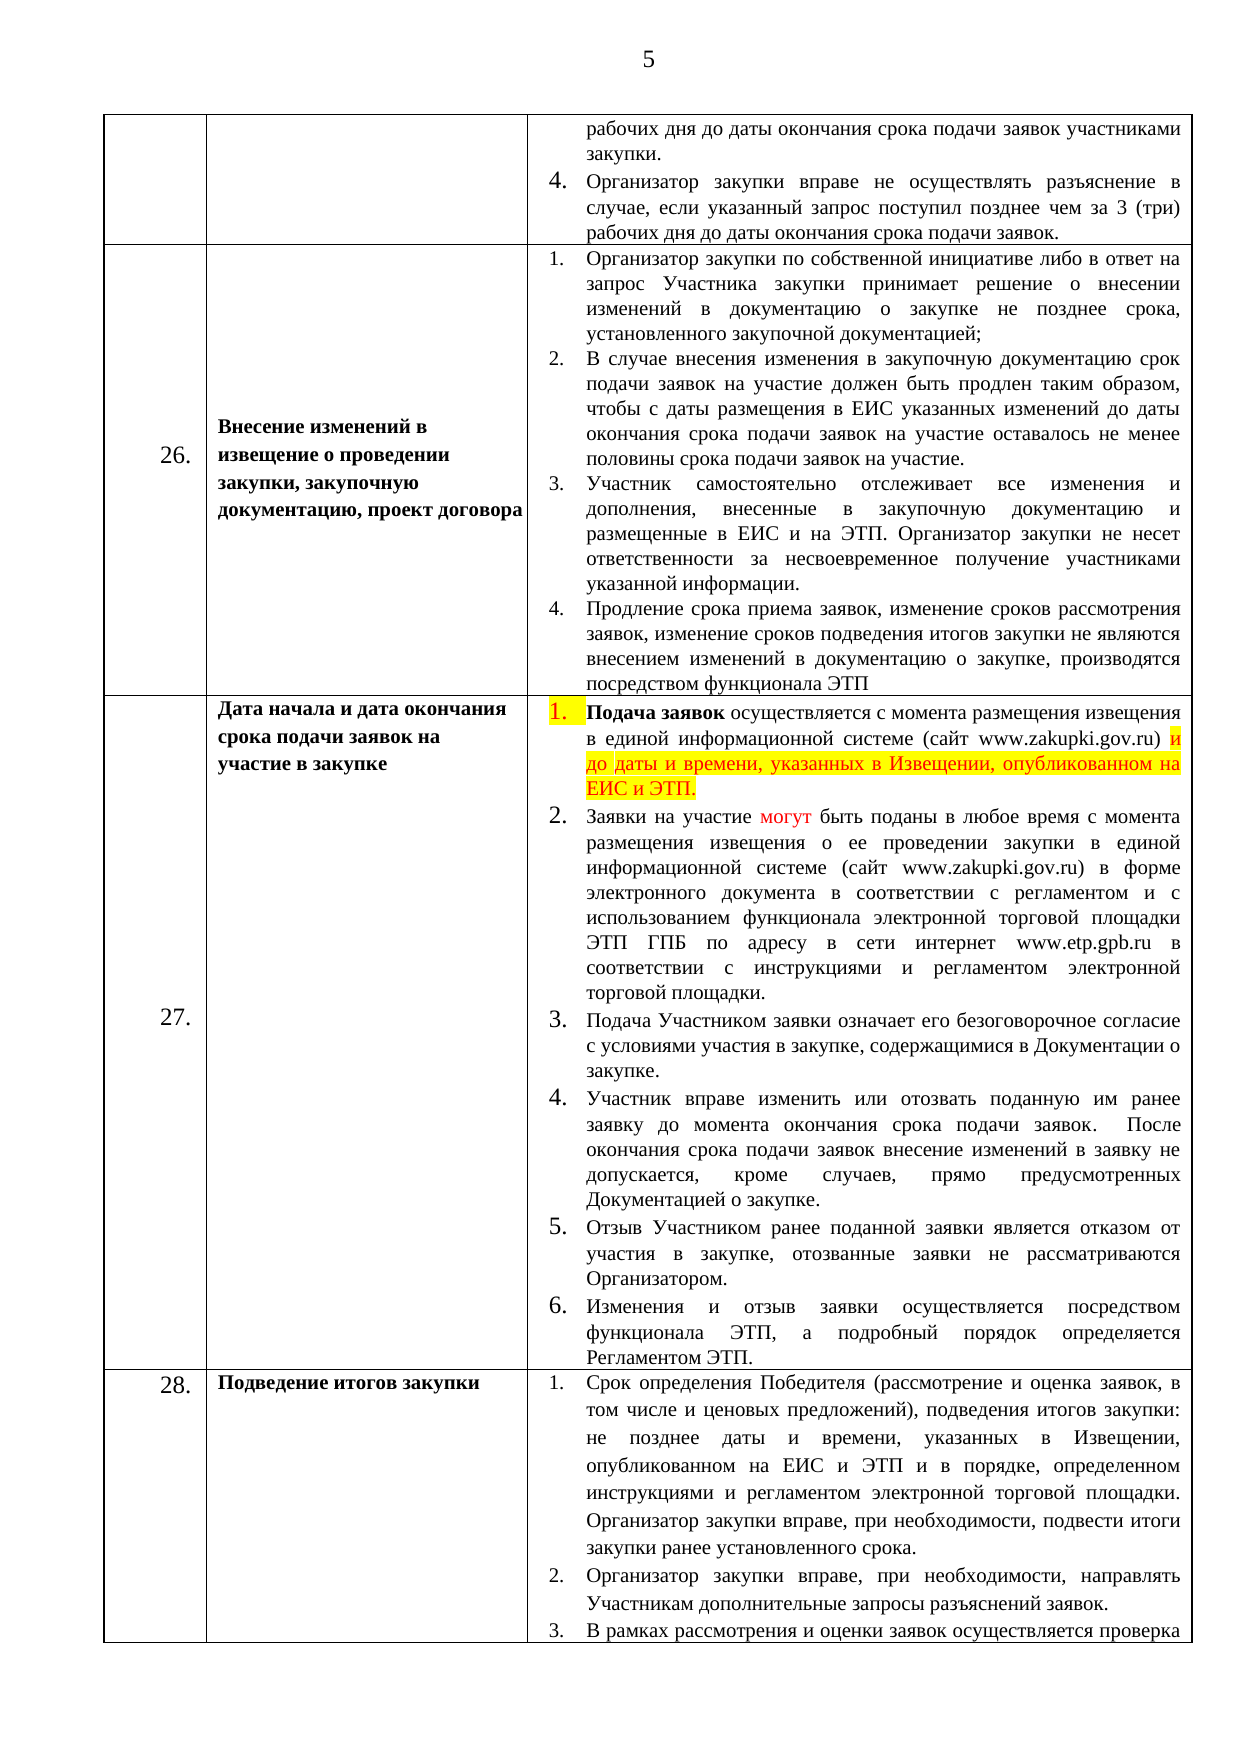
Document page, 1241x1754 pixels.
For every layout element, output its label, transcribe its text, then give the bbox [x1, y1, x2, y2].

table_cell Подача заявок осуществляется с момента размещения извещения в единой информационной системе (сайт www.zakupki.gov.ru) и до даты и времени, указанных в Извещении, опубликованном на ЕИС и ЭТП. Заявки на участие могут быть поданы в любое время с момента размещения извещения о ее проведении закупки в единой информационной системе (сайт www.zakupki.gov.ru) в форме электронного документа в соответствии с регламентом и с использованием функционала электронной торговой площадки ЭТП ГПБ по адресу в сети интернет www.etp.gpb.ru в соответствии с инструкциями и регламентом электронной торговой площадки. Подача Участником заявки означает его безоговорочное согласие с условиями участия в закупке, содержащимися в Документации о закупке. Участник вправе изменить или отозвать поданную им ранее заявку до момента окончания срока подачи заявок. После окончания срока подачи заявок внесение изменений в заявку не допускается, кроме случаев, прямо предусмотренных Документацией о закупке. Отзыв Участником ранее поданной заявки является отказом от участия в закупке, отозванные заявки не рассматриваются Организатором. Изменения и отзыв заявки осуществляется посредством функционала ЭТП, а подробный порядок определяется Регламентом ЭТП. [528, 696, 1191, 1369]
table_cell Дата начала и дата окончания срока подачи заявок на участие в закупке [207, 696, 527, 1369]
table_cell [105, 245, 206, 695]
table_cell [528, 1370, 1191, 1642]
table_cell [207, 1370, 527, 1642]
table_cell [105, 696, 206, 1369]
table_cell [105, 1370, 206, 1642]
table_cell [207, 115, 527, 244]
table_cell Организатор закупки по собственной инициативе либо в ответ на запрос Участника закупки принимает решение о внесении изменений в документацию о закупке не позднее срока, установленного закупочной документацией; В случае внесения изменения в закупочную документацию срок подачи заявок на участие должен быть продлен таким образом, чтобы с даты размещения в ЕИС указанных изменений до даты окончания срока подачи заявок на участие оставалось не менее половины срока подачи заявок на участие. Участник самостоятельно отслеживает все изменения и дополнения, внесенные в закупочную документацию и размещенные в ЕИС и на ЭТП. Организатор закупки не несет ответственности за несвоевременное получение участниками указанной информации. Продление срока приема заявок, изменение сроков рассмотрения заявок, изменение сроков подведения итогов закупки не являются внесением изменений в документацию о закупке, производятся посредством функционала ЭТП [528, 245, 1191, 695]
table_cell [105, 115, 206, 244]
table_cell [528, 115, 1191, 244]
table_cell Внесение изменений в извещение о проведении закупки, закупочную документацию, проект договора [207, 245, 527, 695]
